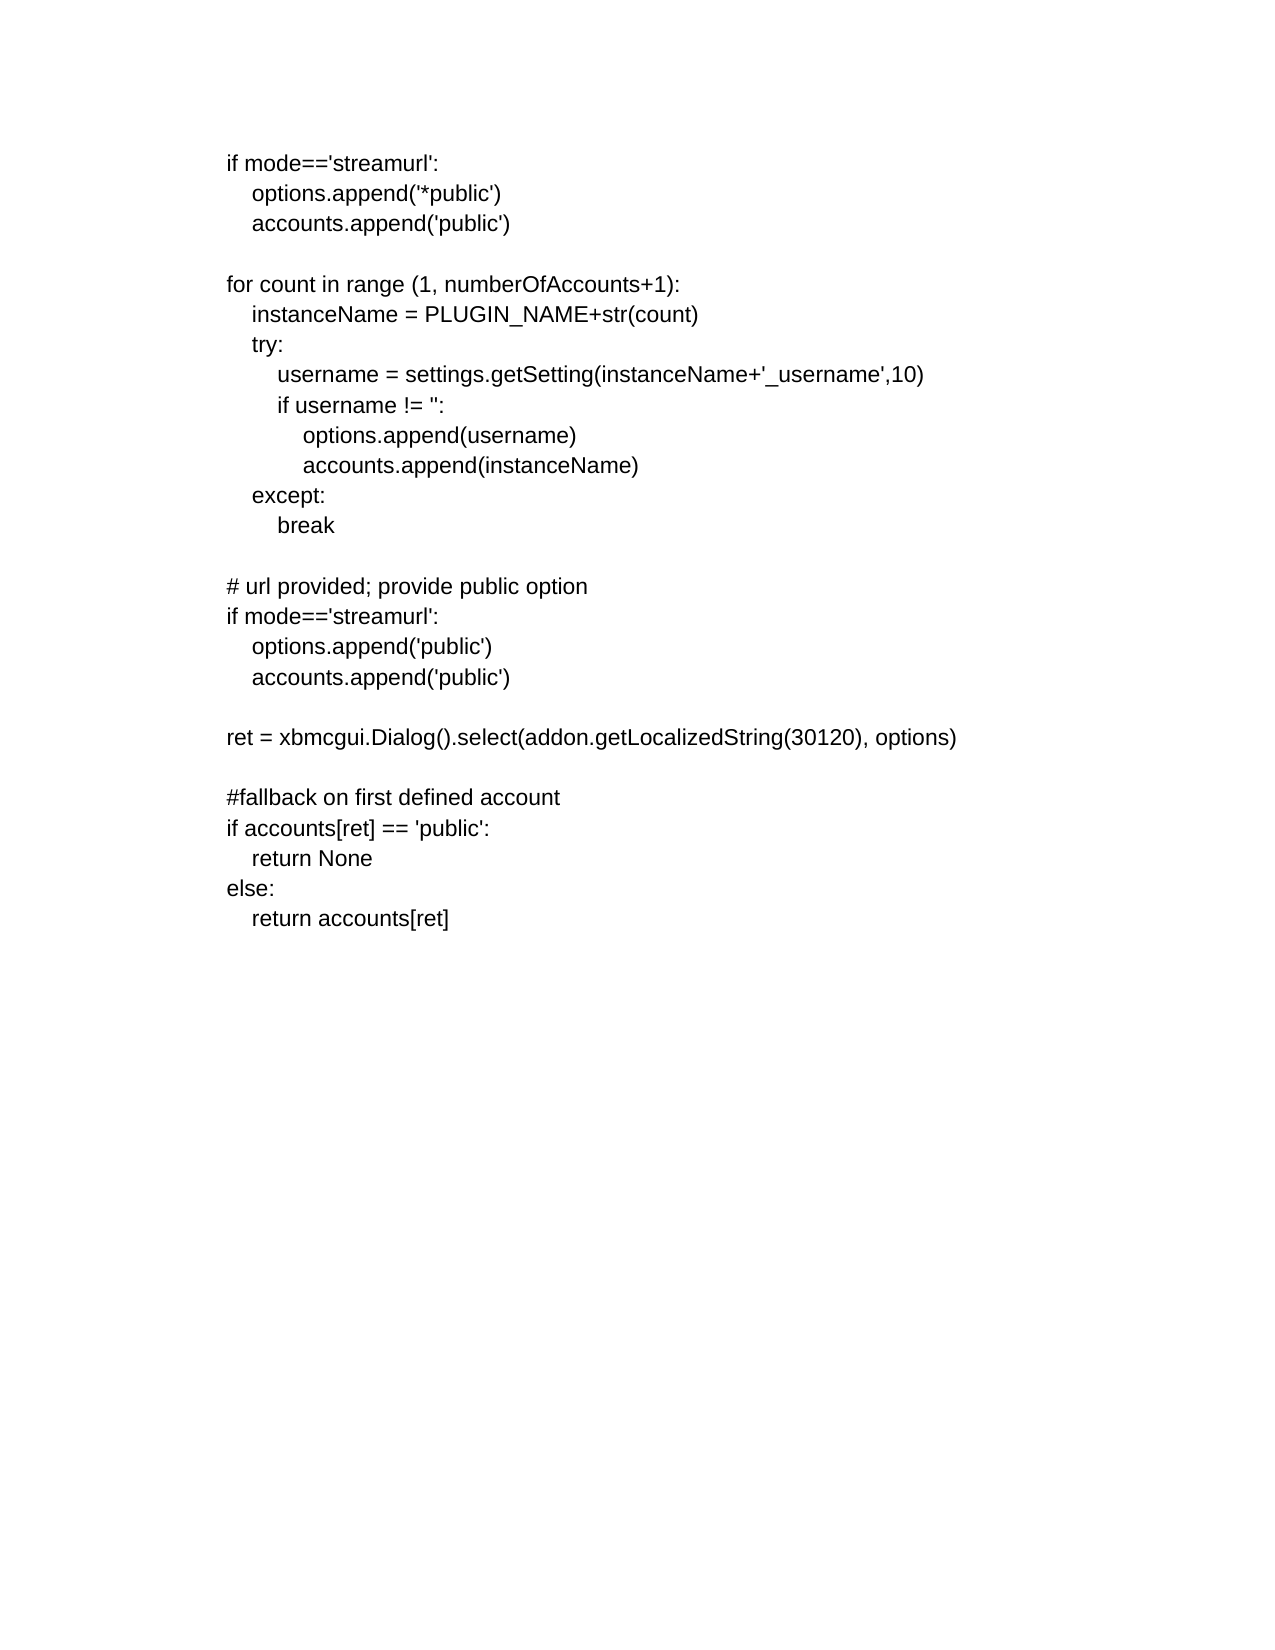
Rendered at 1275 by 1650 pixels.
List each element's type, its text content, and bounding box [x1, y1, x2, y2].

text else: [150, 875, 1125, 901]
text #fallback on first defined account [150, 784, 1125, 811]
text options.append('*public') [150, 180, 1125, 207]
text instanceName = PLUGIN_NAME+str(count) [150, 301, 1125, 327]
text break [150, 512, 1125, 539]
text if mode=='streamurl': [150, 150, 1125, 176]
text return accounts[ret] [150, 905, 1125, 932]
text accounts.append('public') [150, 210, 1125, 237]
text if mode=='streamurl': [150, 603, 1125, 629]
text accounts.append(instanceName) [150, 452, 1125, 478]
text try: [150, 331, 1125, 358]
text # url provided; provide public option [150, 573, 1125, 599]
text accounts.append('public') [150, 663, 1125, 690]
text ret = xbmcgui.Dialog().select(addon.getLocalizedString(30120), options) [150, 724, 1125, 750]
text except: [150, 482, 1125, 509]
text username = settings.getSetting(instanceName+'_username',10) [150, 361, 1125, 388]
text options.append(username) [150, 422, 1125, 448]
text return None [150, 845, 1125, 871]
text if accounts[ret] == 'public': [150, 814, 1125, 841]
text for count in range (1, numberOfAccounts+1): [150, 271, 1125, 297]
text if username != '': [150, 392, 1125, 418]
text options.append('public') [150, 633, 1125, 660]
